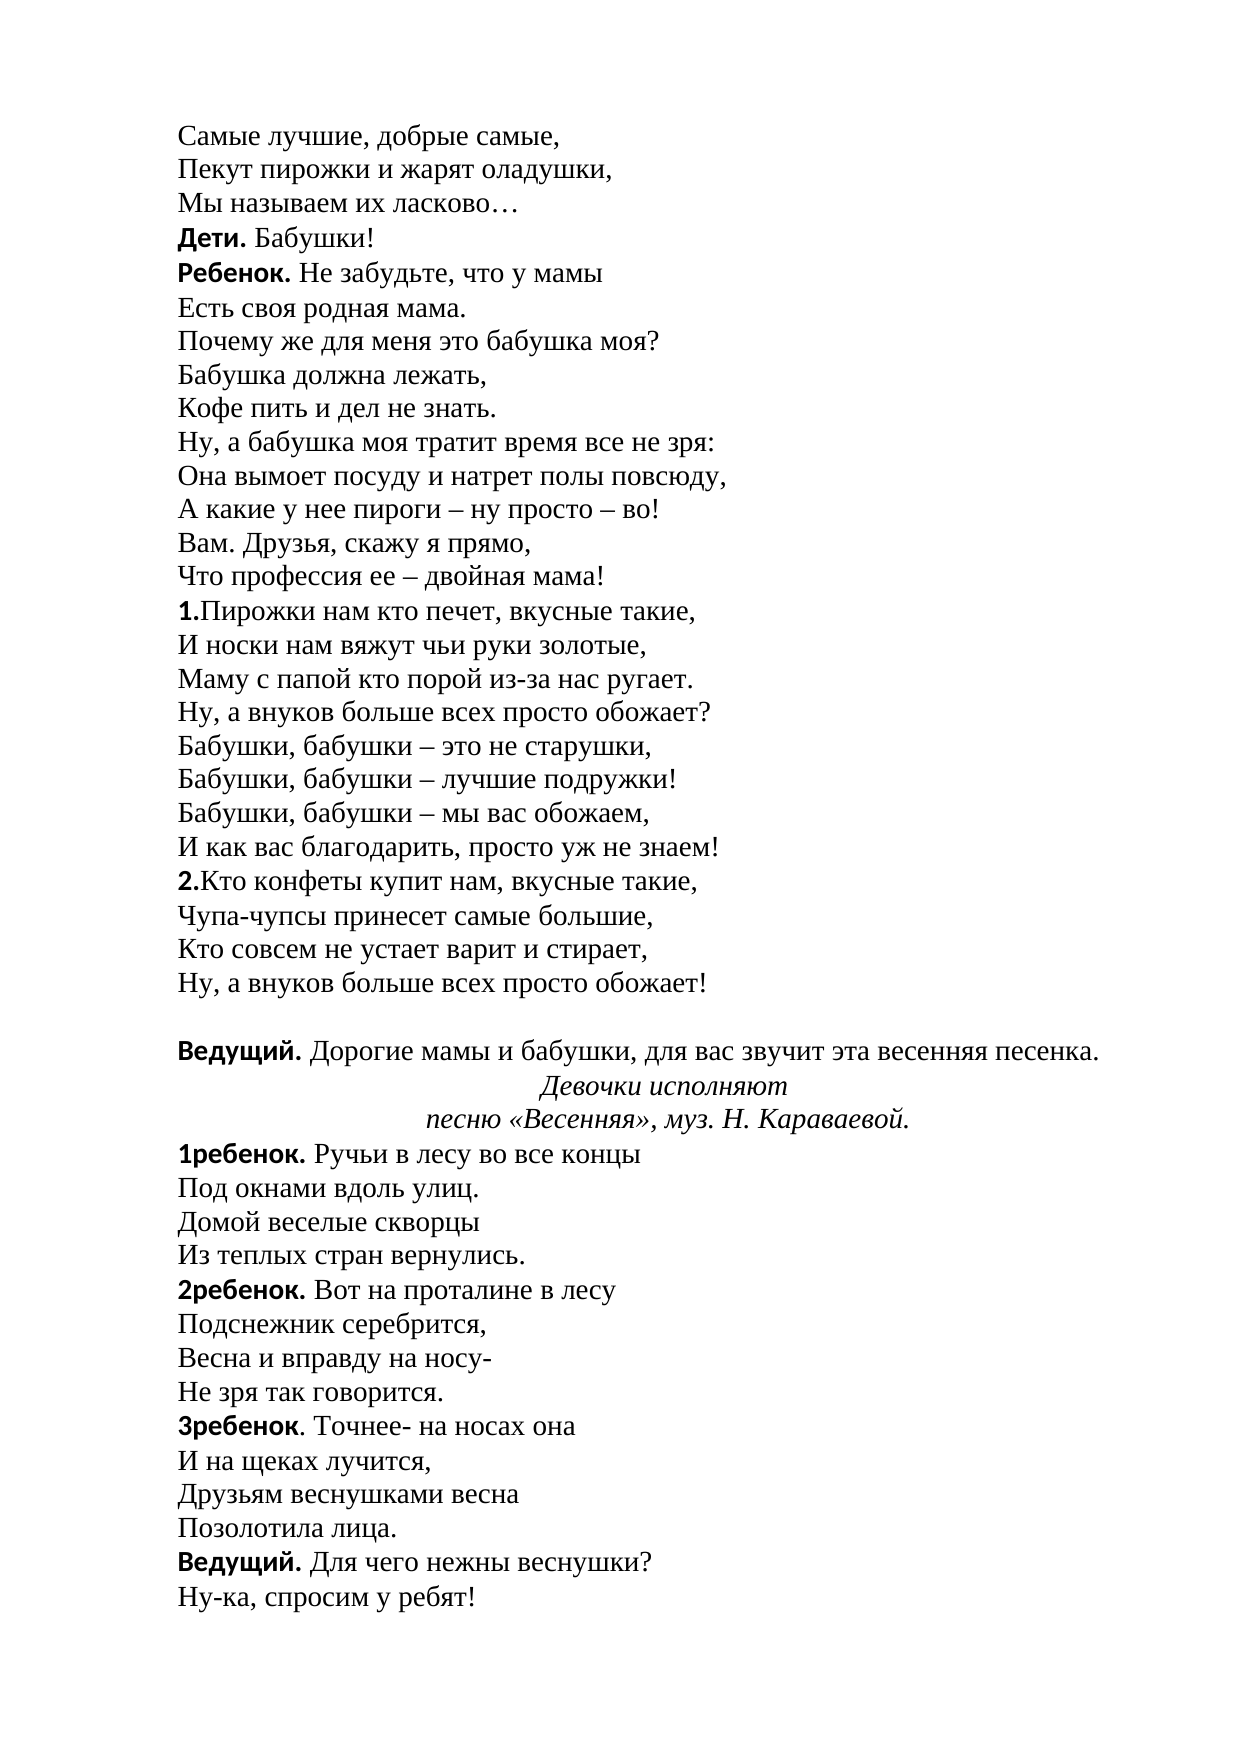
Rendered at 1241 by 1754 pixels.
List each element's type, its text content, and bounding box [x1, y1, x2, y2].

text Вам. Друзья, скажу я прямо, [177, 525, 1152, 558]
text И носки нам вяжут чьи руки золотые, [177, 627, 1152, 661]
text Ведущий. Дорогие мамы и бабушки, для вас звучит эта весенняя песенка. [177, 1032, 1152, 1068]
text Ну-ка, спросим у ребят! [177, 1579, 1152, 1613]
text Девочки исполняют [177, 1068, 1152, 1101]
text 2.Кто конфеты купит нам, вкусные такие, [177, 862, 1152, 898]
text 1.Пирожки нам кто печет, вкусные такие, [177, 592, 1152, 627]
text Бабушки, бабушки – лучшие подружки! [177, 762, 1152, 795]
text Не зря так говорится. [177, 1374, 1152, 1407]
text Под окнами вдоль улиц. [177, 1170, 1152, 1204]
text Бабушки, бабушки – это не старушки, [177, 728, 1152, 762]
text Бабушки, бабушки – мы вас обожаем, [177, 795, 1152, 829]
text Бабушка должна лежать, [177, 357, 1152, 391]
text Есть своя родная мама. [177, 290, 1152, 323]
text Маму с папой кто порой из-за нас ругает. [177, 661, 1152, 694]
text Ну, а внуков больше всех просто обожает? [177, 694, 1152, 728]
text 2ребенок. Вот на проталине в лесу [177, 1271, 1152, 1307]
text Она вымоет посуду и натрет полы повсюду, [177, 458, 1152, 491]
text Домой веселые скворцы [177, 1204, 1152, 1237]
text Весна и вправду на носу- [177, 1340, 1152, 1374]
text Почему же для меня это бабушка моя? [177, 323, 1152, 357]
text И как вас благодарить, просто уж не знаем! [177, 829, 1152, 862]
text 3ребенок. Точнее- на носах она [177, 1407, 1152, 1443]
text Ребенок. Не забудьте, что у мамы [177, 254, 1152, 290]
text песню «Весенняя», муз. Н. Караваевой. [177, 1101, 1152, 1135]
text Подснежник серебрится, [177, 1307, 1152, 1340]
text Самые лучшие, добрые самые, [177, 118, 1152, 152]
text Позолотила лица. [177, 1510, 1152, 1543]
text Ну, а бабушка моя тратит время все не зря: [177, 424, 1152, 458]
text Пекут пирожки и жарят оладушки, [177, 152, 1152, 185]
text Друзьям веснушками весна [177, 1476, 1152, 1510]
text 1ребенок. Ручьи в лесу во все концы [177, 1135, 1152, 1170]
text И на щеках лучится, [177, 1443, 1152, 1476]
text Дети. Бабушки! [177, 219, 1152, 254]
text Чупа-чупсы принесет самые большие, [177, 898, 1152, 931]
text Ведущий. Для чего нежны веснушки? [177, 1543, 1152, 1579]
text Что профессия ее – двойная мама! [177, 558, 1152, 592]
text Ну, а внуков больше всех просто обожает! [177, 965, 1152, 998]
text Из теплых стран вернулись. [177, 1237, 1152, 1271]
text Кофе пить и дел не знать. [177, 391, 1152, 424]
text А какие у нее пироги – ну просто – во! [177, 491, 1152, 525]
text Кто совсем не устает варит и стирает, [177, 931, 1152, 965]
text Мы называем их ласково… [177, 185, 1152, 219]
